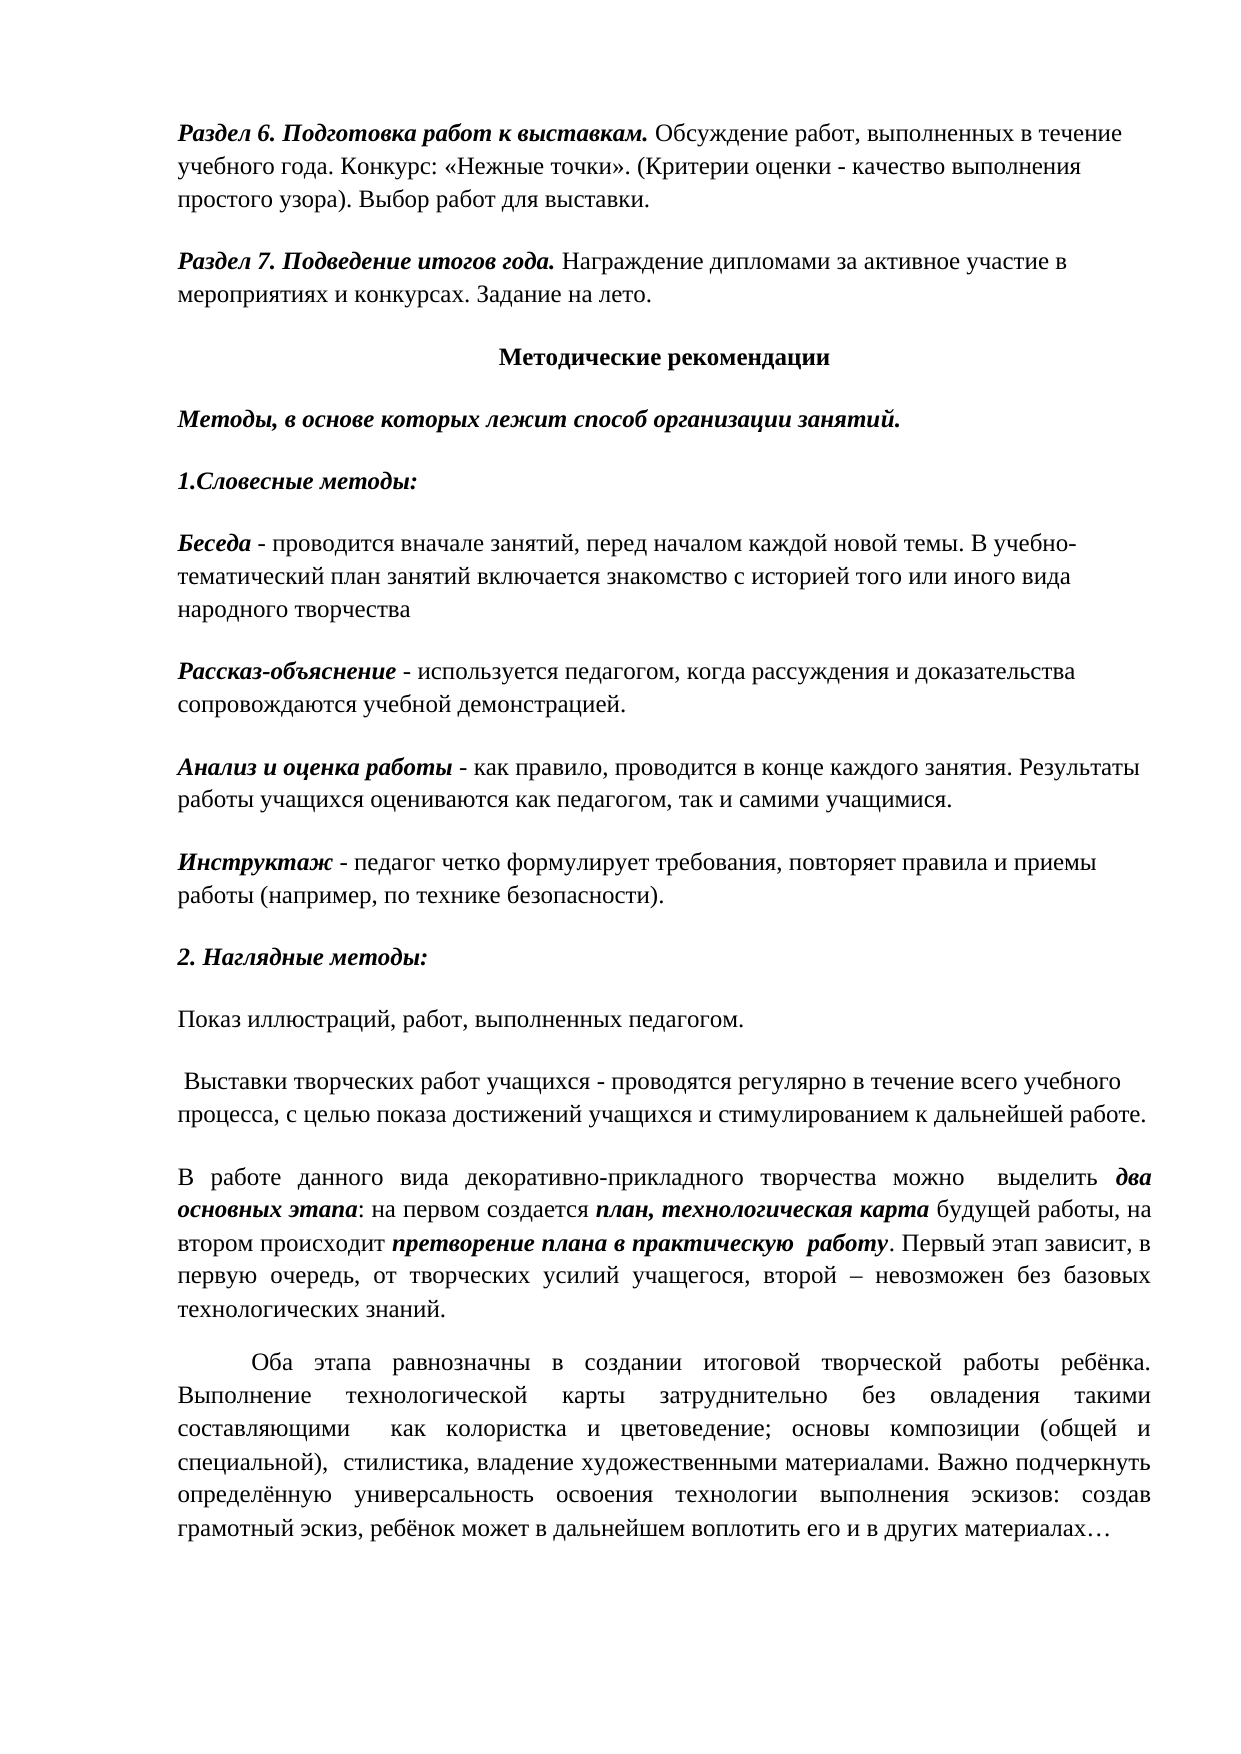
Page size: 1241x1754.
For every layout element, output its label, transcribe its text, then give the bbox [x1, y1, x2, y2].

text Раздел 6. Подготовка работ к выставкам. Обсуждение работ, выполненных в течение учебного года. Конкурс: «Нежные точки». (Критерии оценки - качество выполнения простого узора). Выбор работ для выставки. [177, 118, 1152, 213]
text Инструктаж - педагог четко формулирует требования, повторяет правила и приемы работы (например, по технике безопасности). [177, 847, 1152, 908]
text Беседа - проводится вначале занятий, перед началом каждой новой темы. В учебно-тематический план занятий включается знакомство с историей того или иного вида народного творчества [177, 528, 1152, 623]
text Оба этапа равнозначны в создании итоговой творческой работы ребёнка. Выполнение технологической карты затруднительно без овладения такими составляющими как колористка и цветоведение; основы композиции (общей и специальной), стилистика, владение художественными материалами. Важно подчеркнуть определённую универсальность освоения технологии выполнения эскизов: создав грамотный эскиз, ребёнок может в дальнейшем воплотить его и в других материалах… [177, 1347, 1152, 1541]
text Рассказ-объяснение - используется педагогом, когда рассуждения и доказательства сопровождаются учебной демонстрацией. [177, 656, 1152, 718]
text Раздел 7. Подведение итогов года. Награждение дипломами за активное участие в мероприятиях и конкурсах. Задание на лето. [177, 246, 1152, 308]
text 2. Наглядные методы: [177, 942, 1152, 971]
text Анализ и оценка работы - как правило, проводится в конце каждого занятия. Результаты работы учащихся оцениваются как педагогом, так и самими учащимися. [177, 752, 1152, 813]
text Методы, в основе которых лежит способ организации занятий. [177, 404, 1152, 432]
text В работе данного вида декоративно-прикладного творчества можно выделить два основных этапа: на первом создается план, технологическая карта будущей работы, на втором происходит претворение плана в практическую работу. Первый этап зависит, в первую очередь, от творческих усилий учащегося, второй – невозможен без базовых технологических знаний. [177, 1162, 1152, 1322]
text Методические рекомендации [177, 342, 1152, 370]
text Показ иллюстраций, работ, выполненных педагогом. [177, 1004, 1152, 1033]
text 1.Словесные методы: [177, 466, 1152, 495]
text Выставки творческих работ учащихся - проводятся регулярно в течение всего учебного процесса, с целью показа достижений учащихся и стимулированием к дальнейшей работе. [177, 1066, 1152, 1128]
